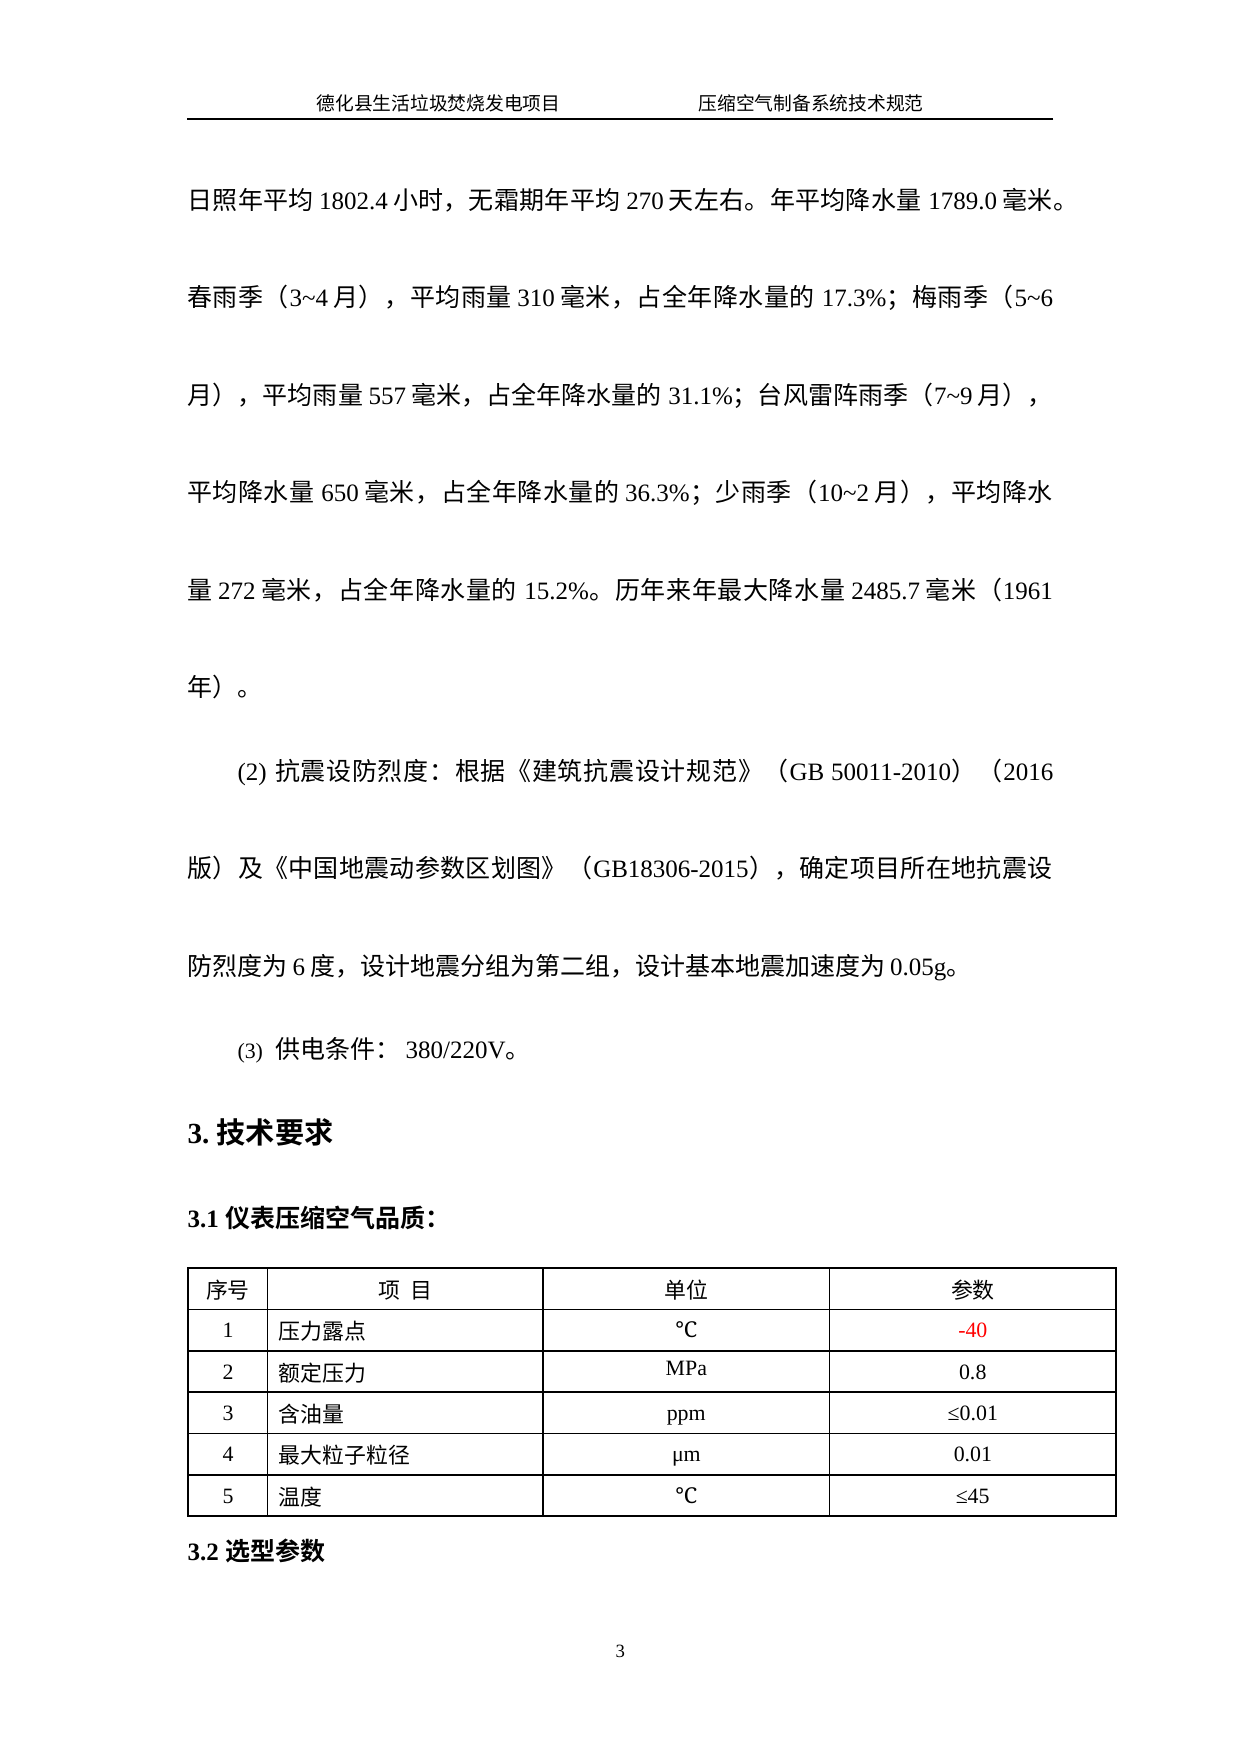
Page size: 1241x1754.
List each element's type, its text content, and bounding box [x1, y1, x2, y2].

table_cell 0.8 [830, 1352, 1115, 1391]
list 供电条件： 380/220V。 [187, 1015, 1053, 1080]
table_cell 3 [189, 1393, 267, 1433]
table_header 参数 [830, 1269, 1115, 1308]
table_cell ppm [544, 1393, 829, 1433]
table_header 序号 [189, 1269, 267, 1308]
table_cell ℃ [544, 1476, 829, 1515]
table_cell 最大粒子粒径 [268, 1434, 542, 1474]
table_cell 1 [189, 1310, 267, 1350]
table_cell 4 [189, 1434, 267, 1474]
table_cell -40 [830, 1310, 1115, 1350]
table_cell ≤45 [830, 1476, 1115, 1515]
table_cell 额定压力 [268, 1352, 542, 1391]
table_cell 0.01 [830, 1434, 1115, 1474]
table_cell ℃ [544, 1310, 829, 1350]
table_cell MPa [544, 1352, 829, 1391]
table_cell 压力露点 [268, 1310, 542, 1350]
table_cell 5 [189, 1476, 267, 1515]
table_header 单位 [544, 1269, 829, 1308]
list 仪表压缩空气品质： [187, 1184, 1053, 1249]
list 技术要求 [187, 1098, 1053, 1163]
table_cell 2 [189, 1352, 267, 1391]
table_cell μm [544, 1434, 829, 1474]
table_cell 温度 [268, 1476, 542, 1515]
table_cell ≤0.01 [830, 1393, 1115, 1433]
list 选型参数 [187, 1517, 1053, 1582]
table_header 项 目 [268, 1269, 542, 1308]
list 抗震设防烈度：根据《建筑抗震设计规范》（GB 50011-2010）（2016版）及《中国地震动参数区划图》（GB18306-2015），确定项目所在地抗震设防烈度为6度，设计地震分组为第二组，设计基本地震加速度为0.05g。 [187, 737, 1053, 997]
table_cell 含油量 [268, 1393, 542, 1433]
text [187, 166, 1053, 718]
